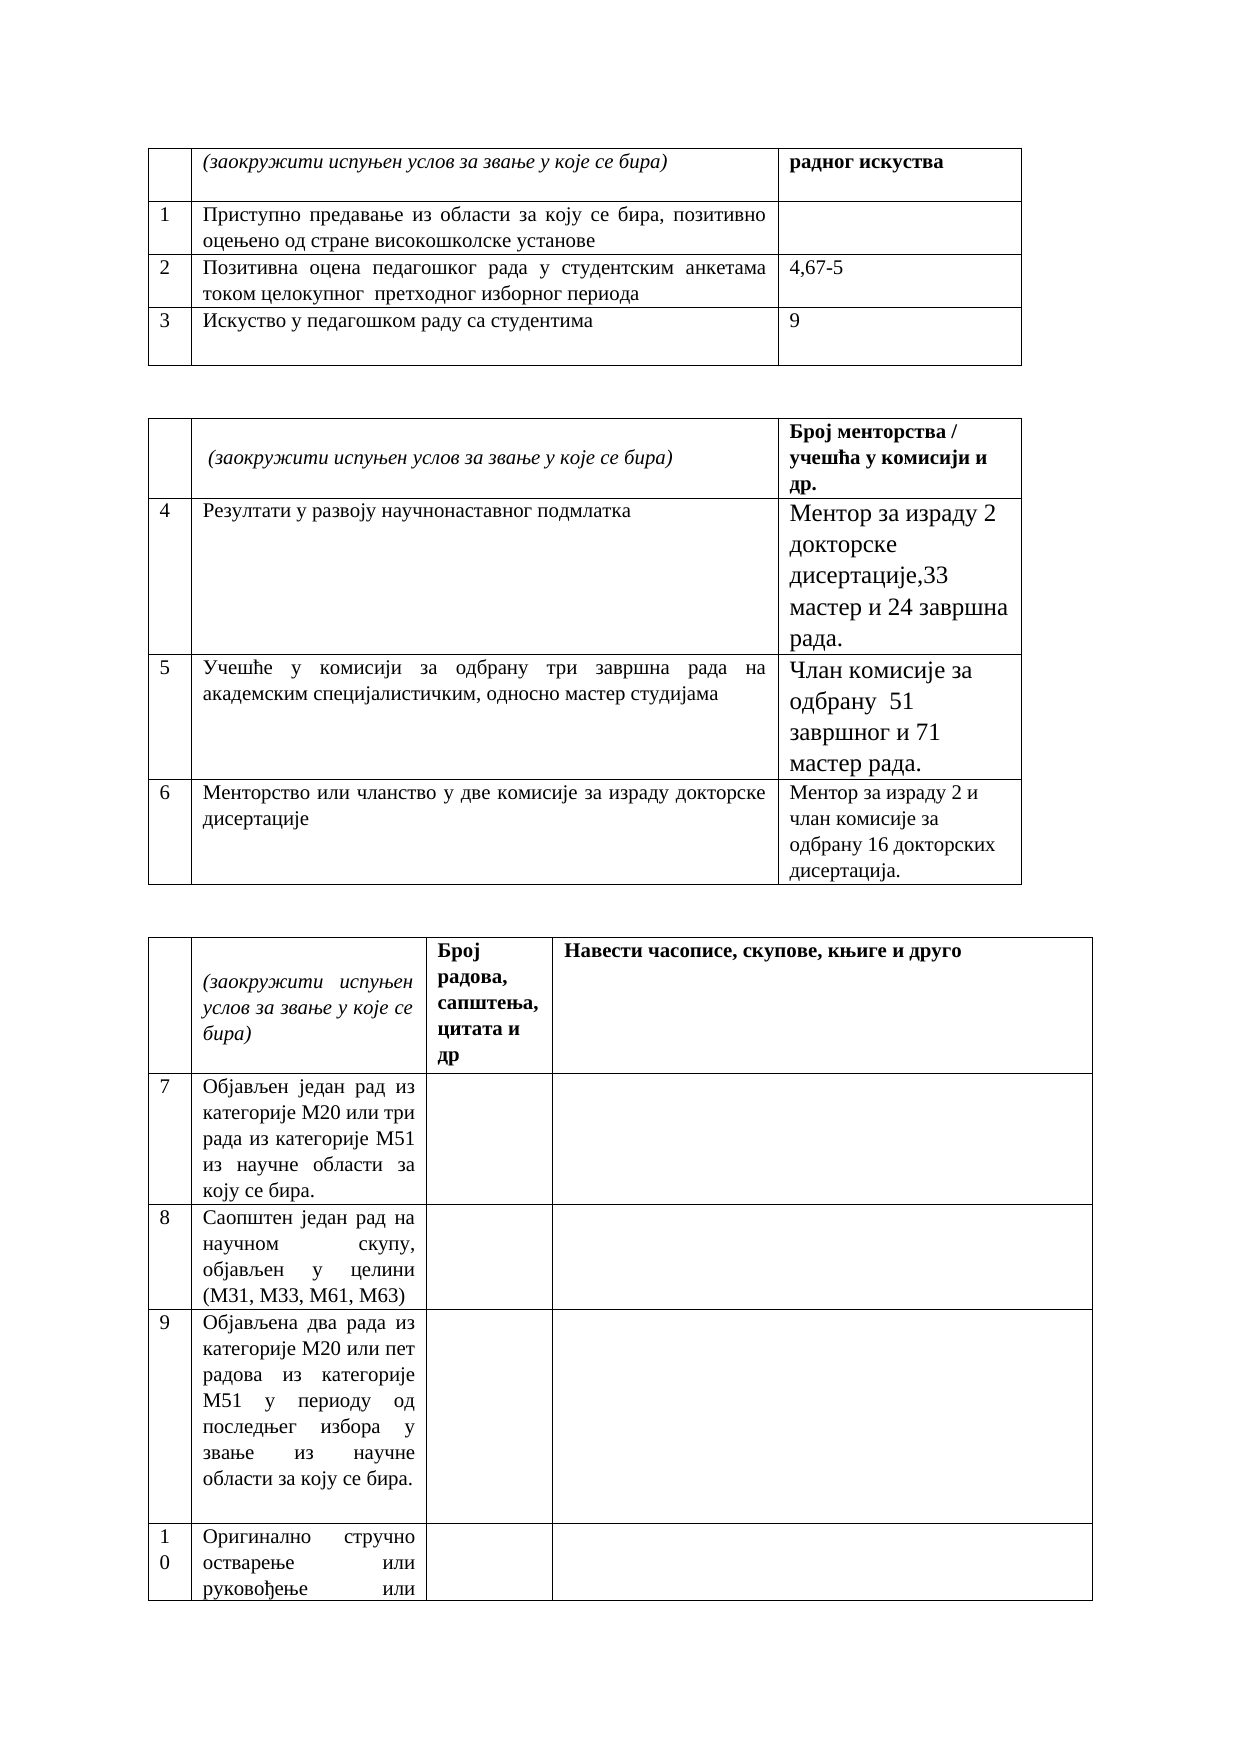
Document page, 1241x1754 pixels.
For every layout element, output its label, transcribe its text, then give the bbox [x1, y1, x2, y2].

table_cell [427, 1524, 552, 1600]
table_cell Члан комисије за одбрану 51 завршног и 71 мастер рада. [779, 655, 1021, 779]
table_cell Менторство или чланство у две комисије за израду докторске дисертације [192, 780, 778, 884]
table_cell Учешће у комисији за одбрану три завршна рада на академским специјалистичким, односно мастер студијама [192, 655, 778, 779]
table_cell Искуство у педагошком раду са студентима [192, 308, 778, 365]
table_cell Позитивна оцена педагошког рада у студентским анкетама током целокупног претходног изборног периода [192, 255, 778, 307]
table_cell [553, 1074, 1092, 1204]
table_header [149, 419, 191, 497]
table_cell 4,67-5 [779, 255, 1021, 307]
table_cell 6 [149, 780, 191, 884]
table_header Навести часописе, скупове, књиге и друго [553, 938, 1092, 1073]
table_cell 10 [149, 1524, 191, 1600]
table_header [149, 149, 191, 201]
table_cell [553, 1524, 1092, 1600]
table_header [192, 149, 778, 201]
table_cell [779, 202, 1021, 254]
table_cell 3 [149, 308, 191, 365]
table_cell Резултати у развоју научнонаставног подмлатка [192, 499, 778, 654]
table_header (заокружити испуњен услов за звање у које се бира) [192, 419, 778, 497]
table_cell 9 [779, 308, 1021, 365]
table_cell 9 [149, 1310, 191, 1523]
table_cell 4 [149, 499, 191, 654]
table_cell Објављен један рад из категорије М20 или три рада из категорије М51 из научне области за коју се бира. [192, 1074, 426, 1204]
table_header (заокружити испуњен услов за звање у које се бира) [192, 938, 426, 1073]
table_cell Саопштен један рад на научном скупу, објављен у целини (М31, М33, М61, М63) [192, 1205, 426, 1309]
table_cell 8 [149, 1205, 191, 1309]
table_cell [553, 1205, 1092, 1309]
table_header Број менторства / учешћа у комисији и др. [779, 419, 1021, 497]
table_cell Објављена два рада из категорије М20 или пет радова из категорије М51 у периоду од последњег избора у звање из научне области за коју се бира. [192, 1310, 426, 1523]
table_cell [427, 1074, 552, 1204]
table_header [149, 938, 191, 1073]
table_cell 5 [149, 655, 191, 779]
table_cell [553, 1310, 1092, 1523]
table_cell 7 [149, 1074, 191, 1204]
table_cell 1 [149, 202, 191, 254]
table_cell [192, 1524, 426, 1600]
table_cell Ментор за израду 2 и члан комисије за одбрану 16 докторских дисертација. [779, 780, 1021, 884]
table_cell 2 [149, 255, 191, 307]
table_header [779, 149, 1021, 201]
table_cell [427, 1205, 552, 1309]
table_cell Ментор за израду 2 докторске дисертације,33 мастер и 24 завршна рада. [779, 499, 1021, 654]
table_cell [427, 1310, 552, 1523]
table_cell Приступно предавање из области за коју се бира, позитивно оцењено од стране високошколске установе [192, 202, 778, 254]
table_header Број радова, сапштења, цитата и др [427, 938, 552, 1073]
